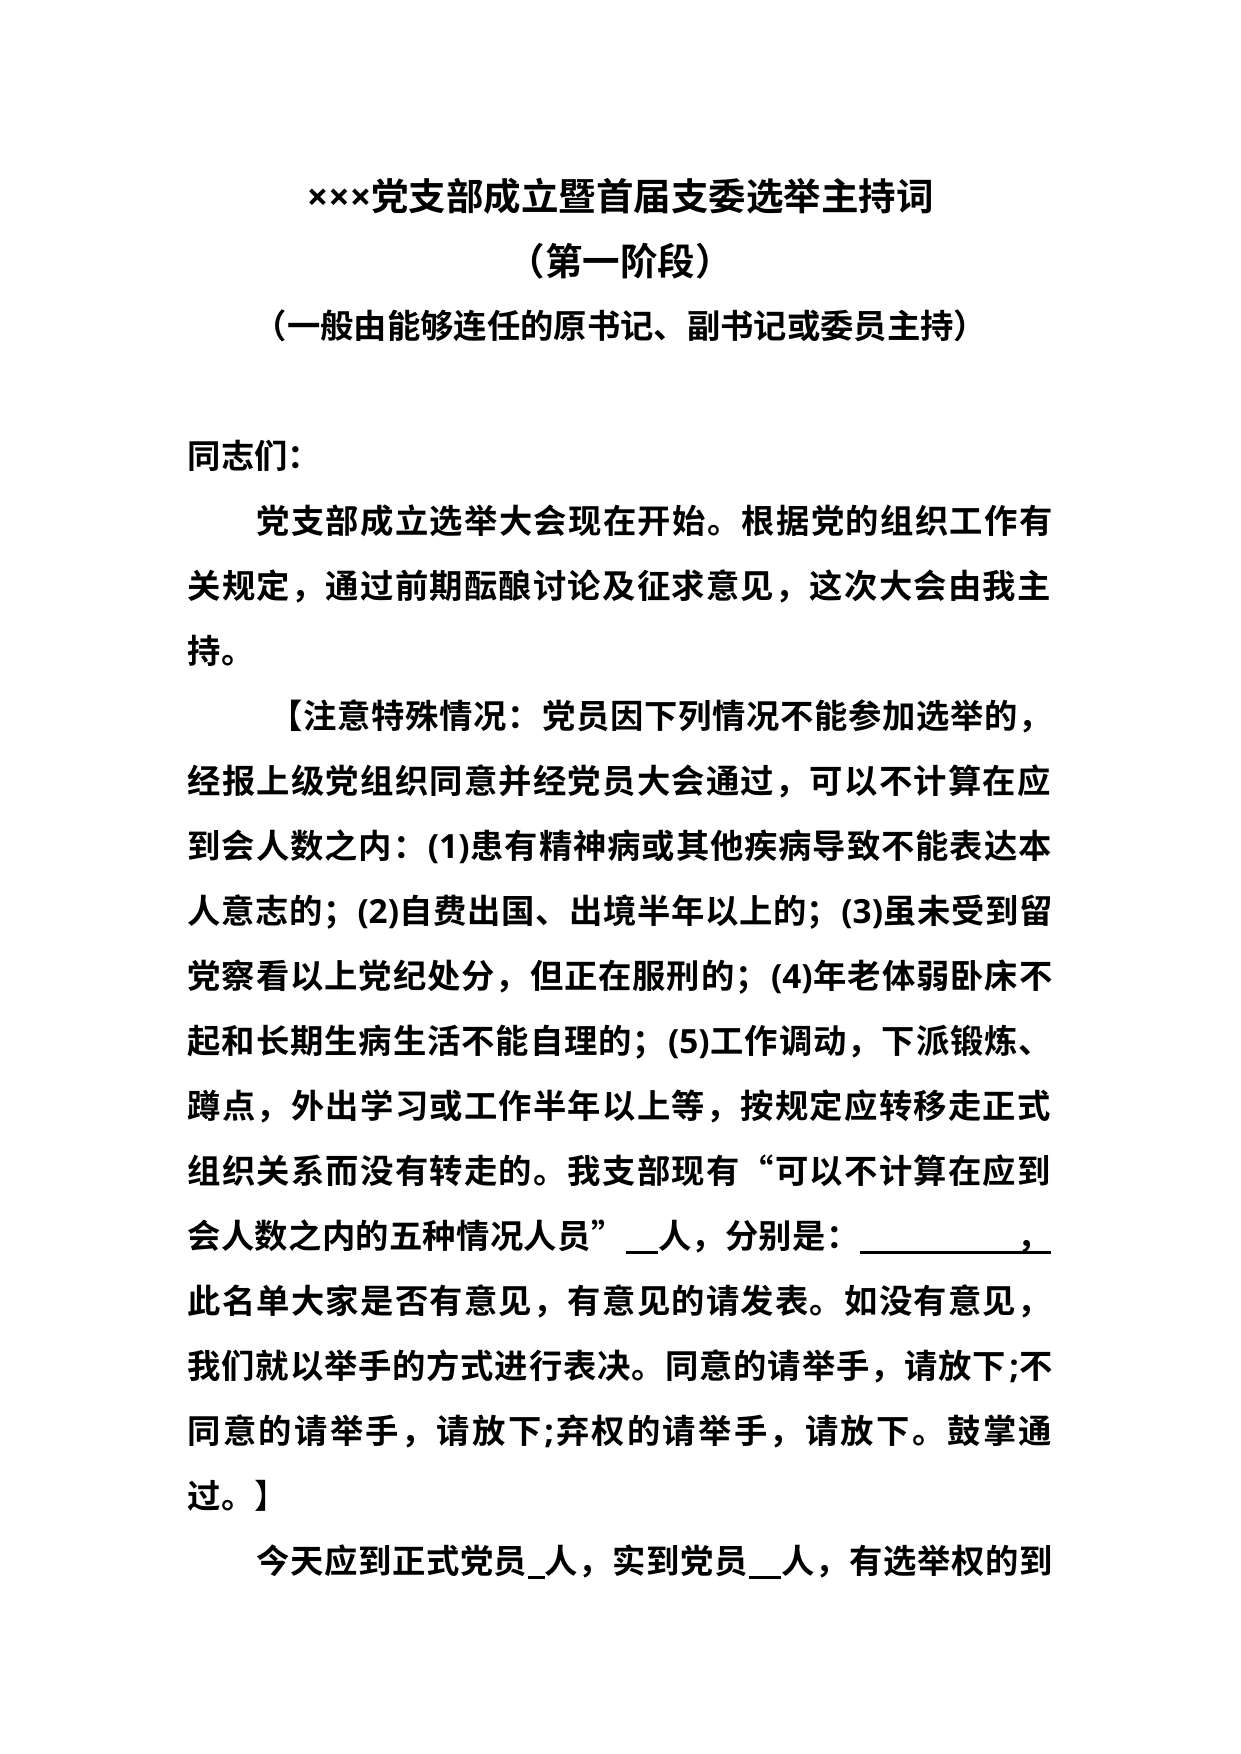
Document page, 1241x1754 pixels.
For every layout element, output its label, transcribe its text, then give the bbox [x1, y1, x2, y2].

text 党支部成立选举大会现在开始。根据党的组织工作有关规定，通过前期酝酿讨论及征求意见，这次大会由我主持。 [187, 487, 1053, 682]
text ×××党支部成立暨首届支委选举主持词 [187, 162, 1053, 227]
text （第一阶段） [187, 227, 1053, 292]
text 同志们： [187, 422, 1053, 487]
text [187, 1527, 1053, 1592]
text 【注意特殊情况：党员因下列情况不能参加选举的，经报上级党组织同意并经党员大会通过，可以不计算在应到会人数之内：(1)患有精神病或其他疾病导致不能表达本人意志的；(2)自费出国、出境半年以上的；(3)虽未受到留党察看以上党纪处分，但正在服刑的；(4)年老体弱卧床不起和长期生病生活不能自理的；(5)工作调动，下派锻炼、蹲点，外出学习或工作半年以上等，按规定应转移走正式组织关系而没有转走的。我支部现有“可以不计算在应到会人数之内的五种情况人员” 人，分别是： ，此名单大家是否有意见，有意见的请发表。如没有意见，我们就以举手的方式进行表决。同意的请举手，请放下;不同意的请举手，请放下;弃权的请举手，请放下。鼓掌通过。】 [187, 682, 1053, 1527]
text （一般由能够连任的原书记、副书记或委员主持） [187, 292, 1053, 357]
